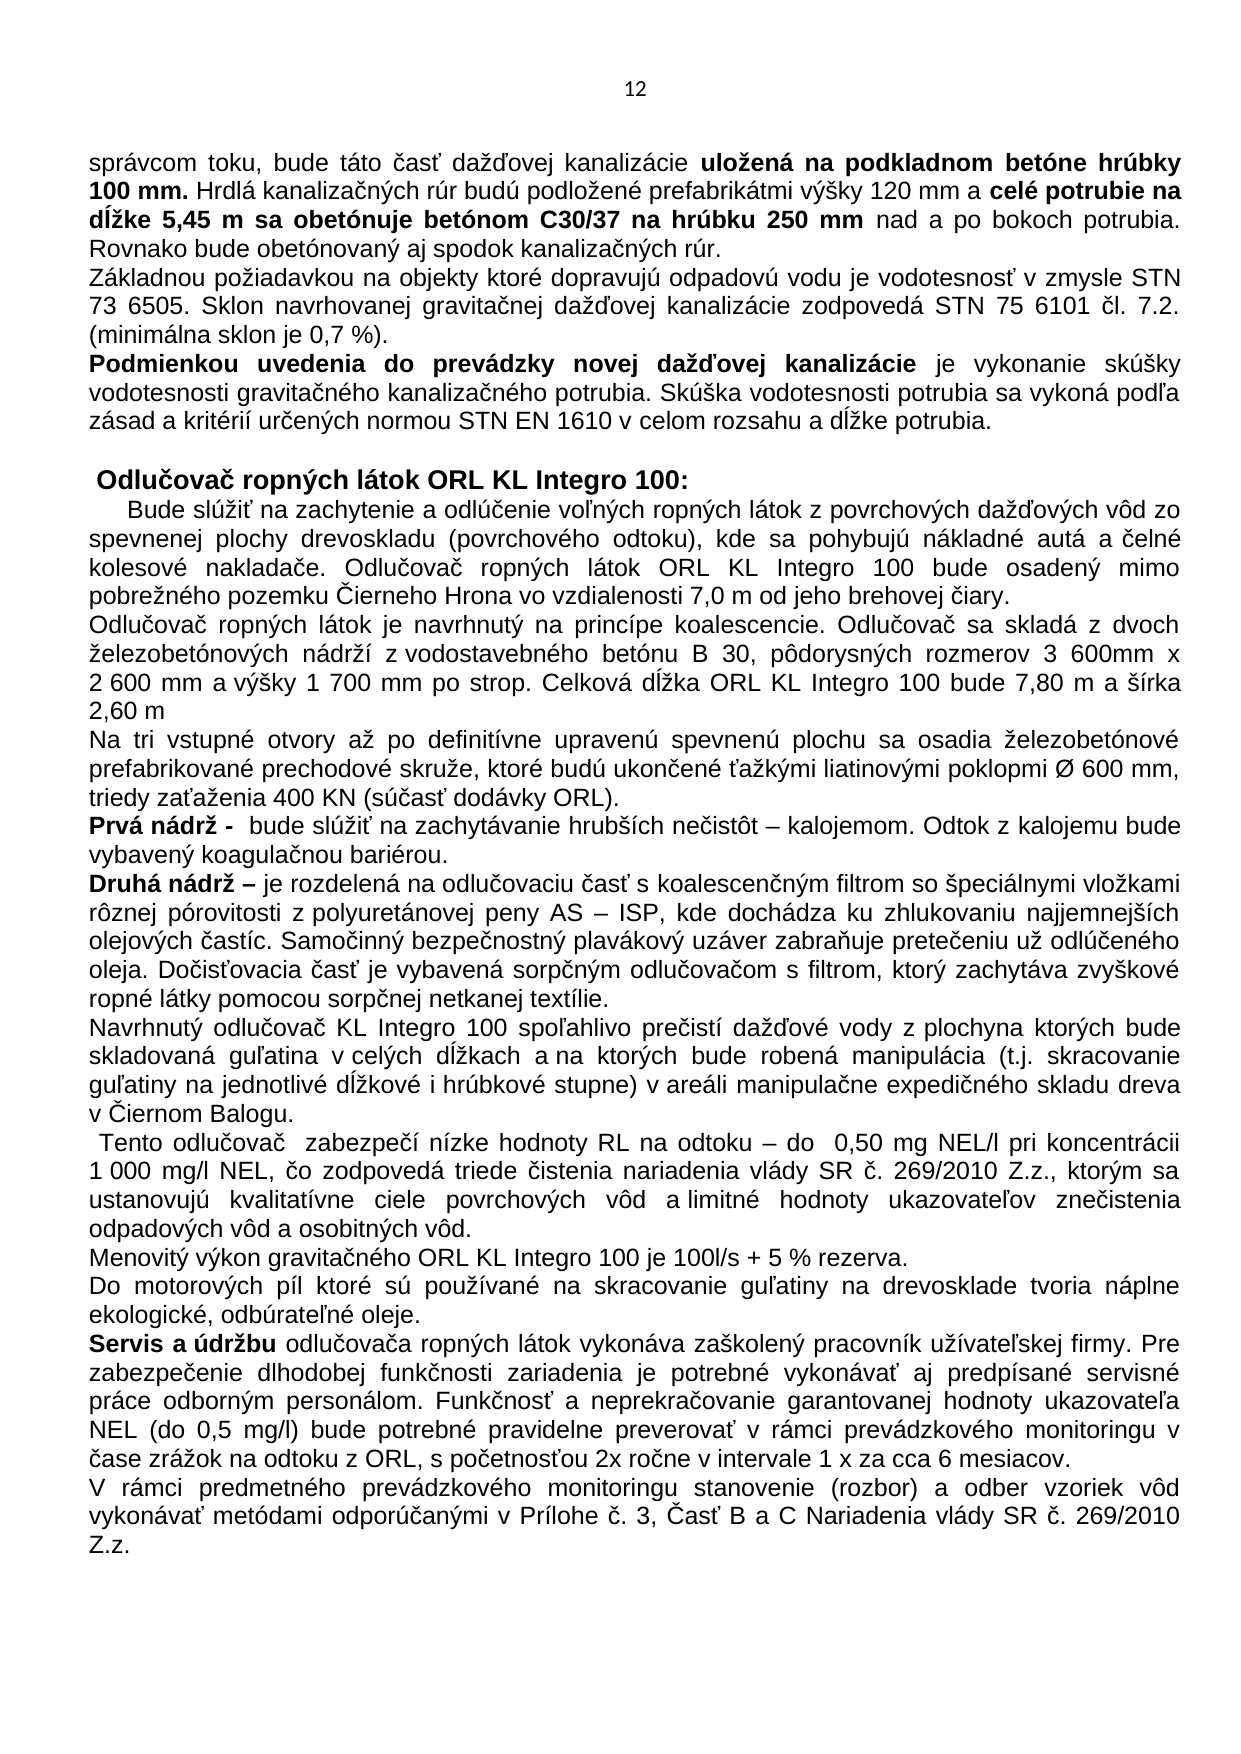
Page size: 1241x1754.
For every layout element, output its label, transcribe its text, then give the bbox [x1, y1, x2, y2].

text Odlučovač ropných látok je navrhnutý na princípe koalescencie. Odlučovač sa skladá z dvoch železobetónových nádrží z vodostavebného betónu B 30, pôdorysných rozmerov 3 600mm x 2 600 mm a výšky 1 700 mm po strop. Celková dĺžka ORL KL Integro 100 bude 7,80 m a šírka 2,60 m [89, 610, 1181, 725]
text Menovitý výkon gravitačného ORL KL Integro 100 je 100l/s + 5 % rezerva. [89, 1243, 1181, 1271]
text V rámci predmetného prevádzkového monitoringu stanovenie (rozbor) a odber vzoriek vôd vykonávať metódami odporúčanými v Prílohe č. 3, Časť B a C Nariadenia vlády SR č. 269/2010 Z.z. [89, 1473, 1181, 1559]
text Odlučovač ropných látok ORL KL Integro 100: [89, 464, 1181, 495]
text Navrhnutý odlučovač KL Integro 100 spoľahlivo prečistí dažďové vody z plochyna ktorých bude skladovaná guľatina v celých dĺžkach a na ktorých bude robená manipulácia (t.j. skracovanie guľatiny na jednotlivé dĺžkové i hrúbkové stupne) v areáli manipulačne expedičného skladu dreva v Čiernom Balogu. [89, 1013, 1181, 1128]
text Do motorových píl ktoré sú používané na skracovanie guľatiny na drevosklade tvoria náplne ekologické, odbúrateľné oleje. [89, 1271, 1181, 1329]
text Prvá nádrž - bude slúžiť na zachytávanie hrubších nečistôt – kalojemom. Odtok z kalojemu bude vybavený koagulačnou bariérou. [89, 811, 1181, 869]
text Bude slúžiť na zachytenie a odlúčenie voľných ropných látok z povrchových dažďových vôd zo spevnenej plochy drevoskladu (povrchového odtoku), kde sa pohybujú nákladné autá a čelné kolesové nakladače. Odlučovač ropných látok ORL KL Integro 100 bude osadený mimo pobrežného pozemku Čierneho Hrona vo vzdialenosti 7,0 m od jeho brehovej čiary. [89, 495, 1181, 610]
text Servis a údržbu odlučovača ropných látok vykonáva zaškolený pracovník užívateľskej firmy. Pre zabezpečenie dlhodobej funkčnosti zariadenia je potrebné vykonávať aj predpísané servisné práce odborným personálom. Funkčnosť a neprekračovanie garantovanej hodnoty ukazovateľa NEL (do 0,5 mg/l) bude potrebné pravidelne preverovať v rámci prevádzkového monitoringu v čase zrážok na odtoku z ORL, s početnosťou 2x ročne v intervale 1 x za cca 6 mesiacov. [89, 1329, 1181, 1473]
text Na tri vstupné otvory až po definitívne upravenú spevnenú plochu sa osadia železobetónové prefabrikované prechodové skruže, ktoré budú ukončené ťažkými liatinovými poklopmi Ø 600 mm, triedy zaťaženia 400 KN (súčasť dodávky ORL). [89, 725, 1181, 811]
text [89, 148, 1181, 263]
text Podmienkou uvedenia do prevádzky novej dažďovej kanalizácie je vykonanie skúšky vodotesnosti gravitačného kanalizačného potrubia. Skúška vodotesnosti potrubia sa vykoná podľa zásad a kritérií určených normou STN EN 1610 v celom rozsahu a dĺžke potrubia. [89, 349, 1181, 435]
text Druhá nádrž – je rozdelená na odlučovaciu časť s koalescenčným filtrom so špeciálnymi vložkami rôznej pórovitosti z polyuretánovej peny AS – ISP, kde dochádza ku zhlukovaniu najjemnejších olejových častíc. Samočinný bezpečnostný plavákový uzáver zabraňuje pretečeniu už odlúčeného oleja. Dočisťovacia časť je vybavená sorpčným odlučovačom s filtrom, ktorý zachytáva zvyškové ropné látky pomocou sorpčnej netkanej textílie. [89, 869, 1181, 1013]
text Tento odlučovač zabezpečí nízke hodnoty RL na odtoku – do 0,50 mg NEL/l pri koncentrácii 1 000 mg/l NEL, čo zodpovedá triede čistenia nariadenia vlády SR č. 269/2010 Z.z., ktorým sa ustanovujú kvalitatívne ciele povrchových vôd a limitné hodnoty ukazovateľov znečistenia odpadových vôd a osobitných vôd. [89, 1128, 1181, 1243]
text Základnou požiadavkou na objekty ktoré dopravujú odpadovú vodu je vodotesnosť v zmysle STN 73 6505. Sklon navrhovanej gravitačnej dažďovej kanalizácie zodpovedá STN 75 6101 čl. 7.2. (minimálna sklon je 0,7 %). [89, 263, 1181, 349]
